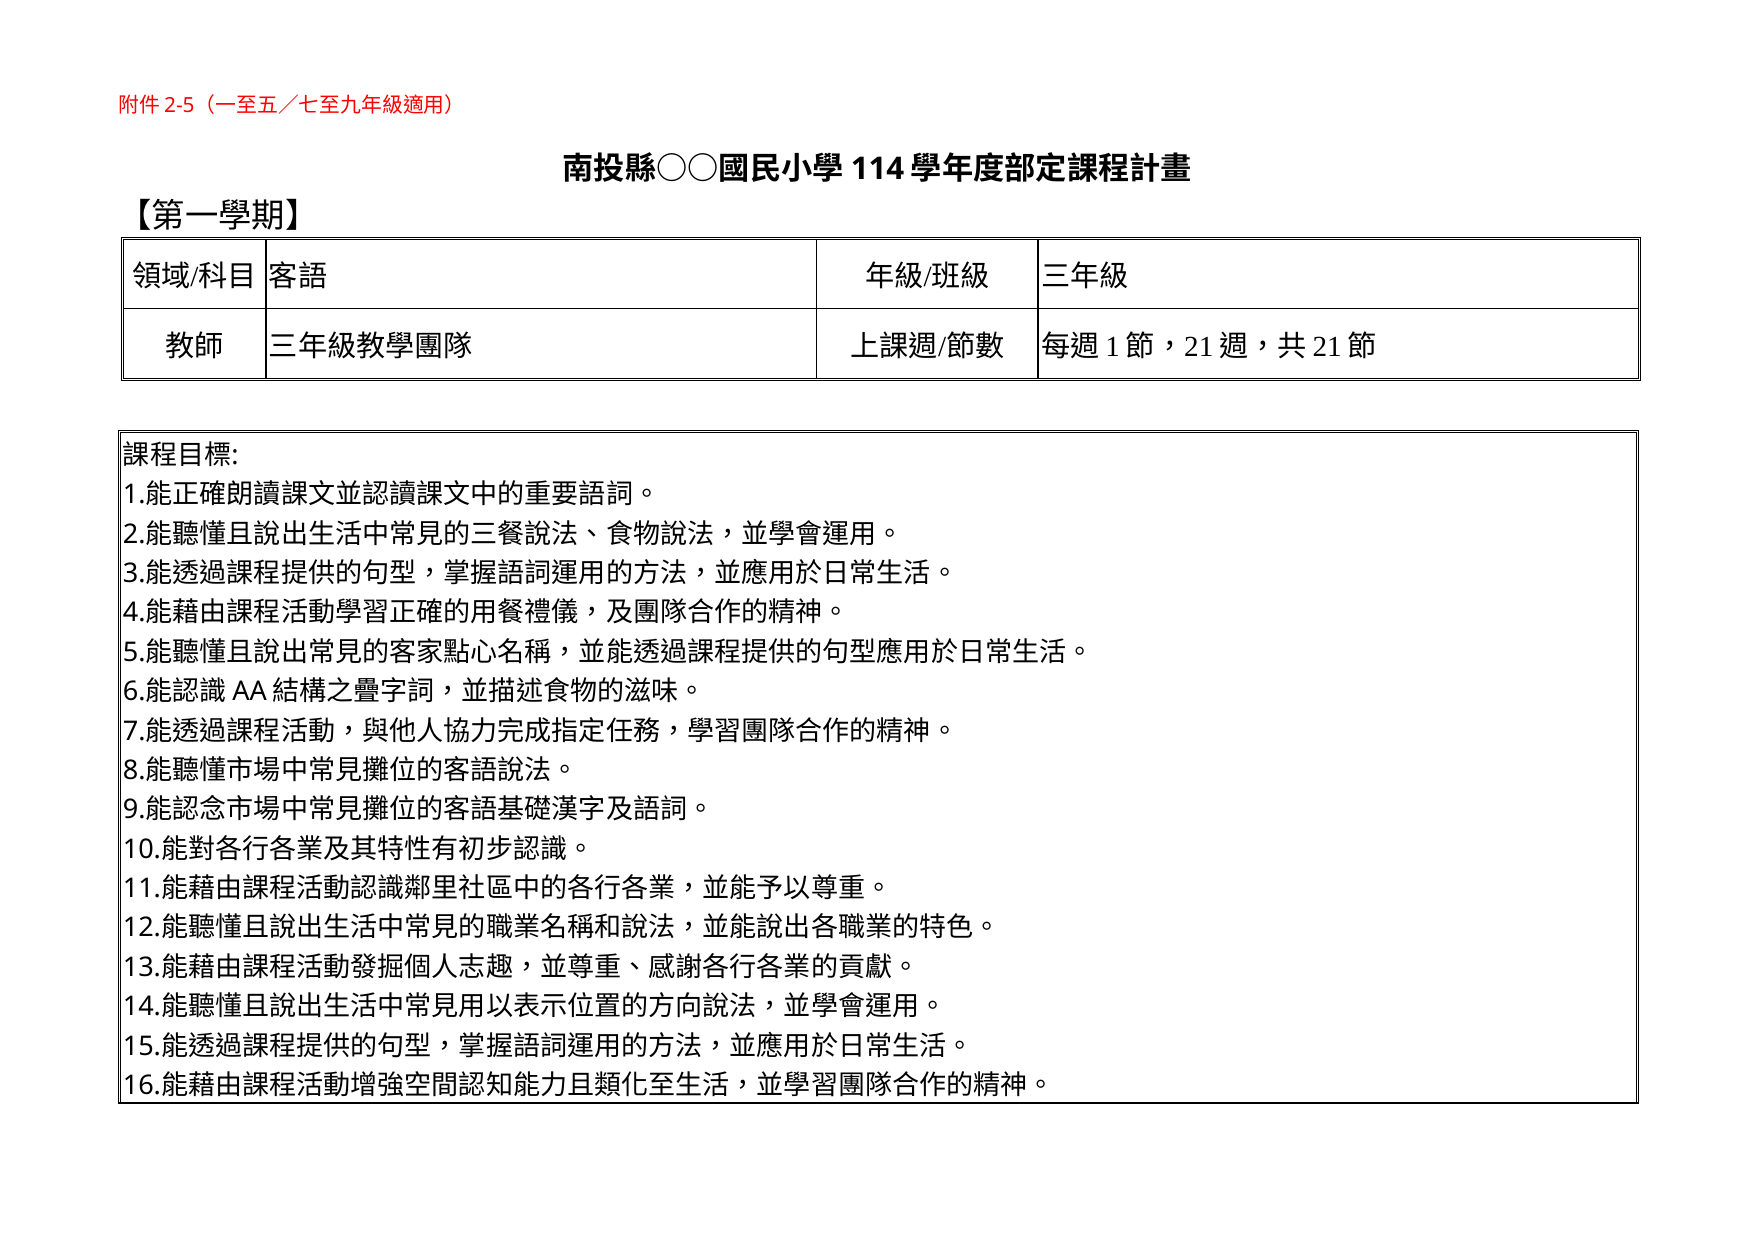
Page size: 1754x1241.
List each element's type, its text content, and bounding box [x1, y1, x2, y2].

table_cell 每週1節，21週，共21節 [1039, 309, 1638, 378]
table_cell 上課週/節數 [817, 309, 1037, 378]
table_header 課程目標: 1.能正確朗讀課文並認讀課文中的重要語詞。 2.能聽懂且說出生活中常見的三餐說法、食物說法，並學會運用。 3.能透過課程提供的句型，掌握語詞運用的方法，並應用於日常生活。 4.能藉由課程活動學習正確的用餐禮儀，及團隊合作的精神。 5.能聽懂且說出常見的客家點心名稱，並能透過課程提供的句型應用於日常生活。 6.能認識AA結構之疊字詞，並描述食物的滋味。 7.能透過課程活動，與他人協力完成指定任務，學習團隊合作的精神。 8.能聽懂市場中常見攤位的客語說法。 9.能認念市場中常見攤位的客語基礎漢字及語詞。 10.能對各行各業及其特性有初步認識。 11.能藉由課程活動認識鄰里社區中的各行各業，並能予以尊重。 12.能聽懂且說出生活中常見的職業名稱和說法，並能說出各職業的特色。 13.能藉由課程活動發掘個人志趣，並尊重、感謝各行各業的貢獻。 14.能聽懂且說出生活中常見用以表示位置的方向說法，並學會運用。 15.能透過課程提供的句型，掌握語詞運用的方法，並應用於日常生活。 16.能藉由課程活動增強空間認知能力且類化至生活，並學習團隊合作的精神。 [121, 433, 1636, 1102]
table_cell 教師 [124, 309, 265, 378]
table_header 年級/班級 [817, 240, 1037, 307]
table_cell 三年級教學團隊 [267, 309, 816, 378]
text 南投縣○○國民小學 114學年度部定課程計畫 [118, 143, 1636, 188]
text 【第一學期】 [118, 188, 1636, 237]
table_header 領域/科目 [124, 240, 265, 307]
table_header 客語 [267, 240, 816, 307]
table_header 三年級 [1039, 240, 1638, 307]
